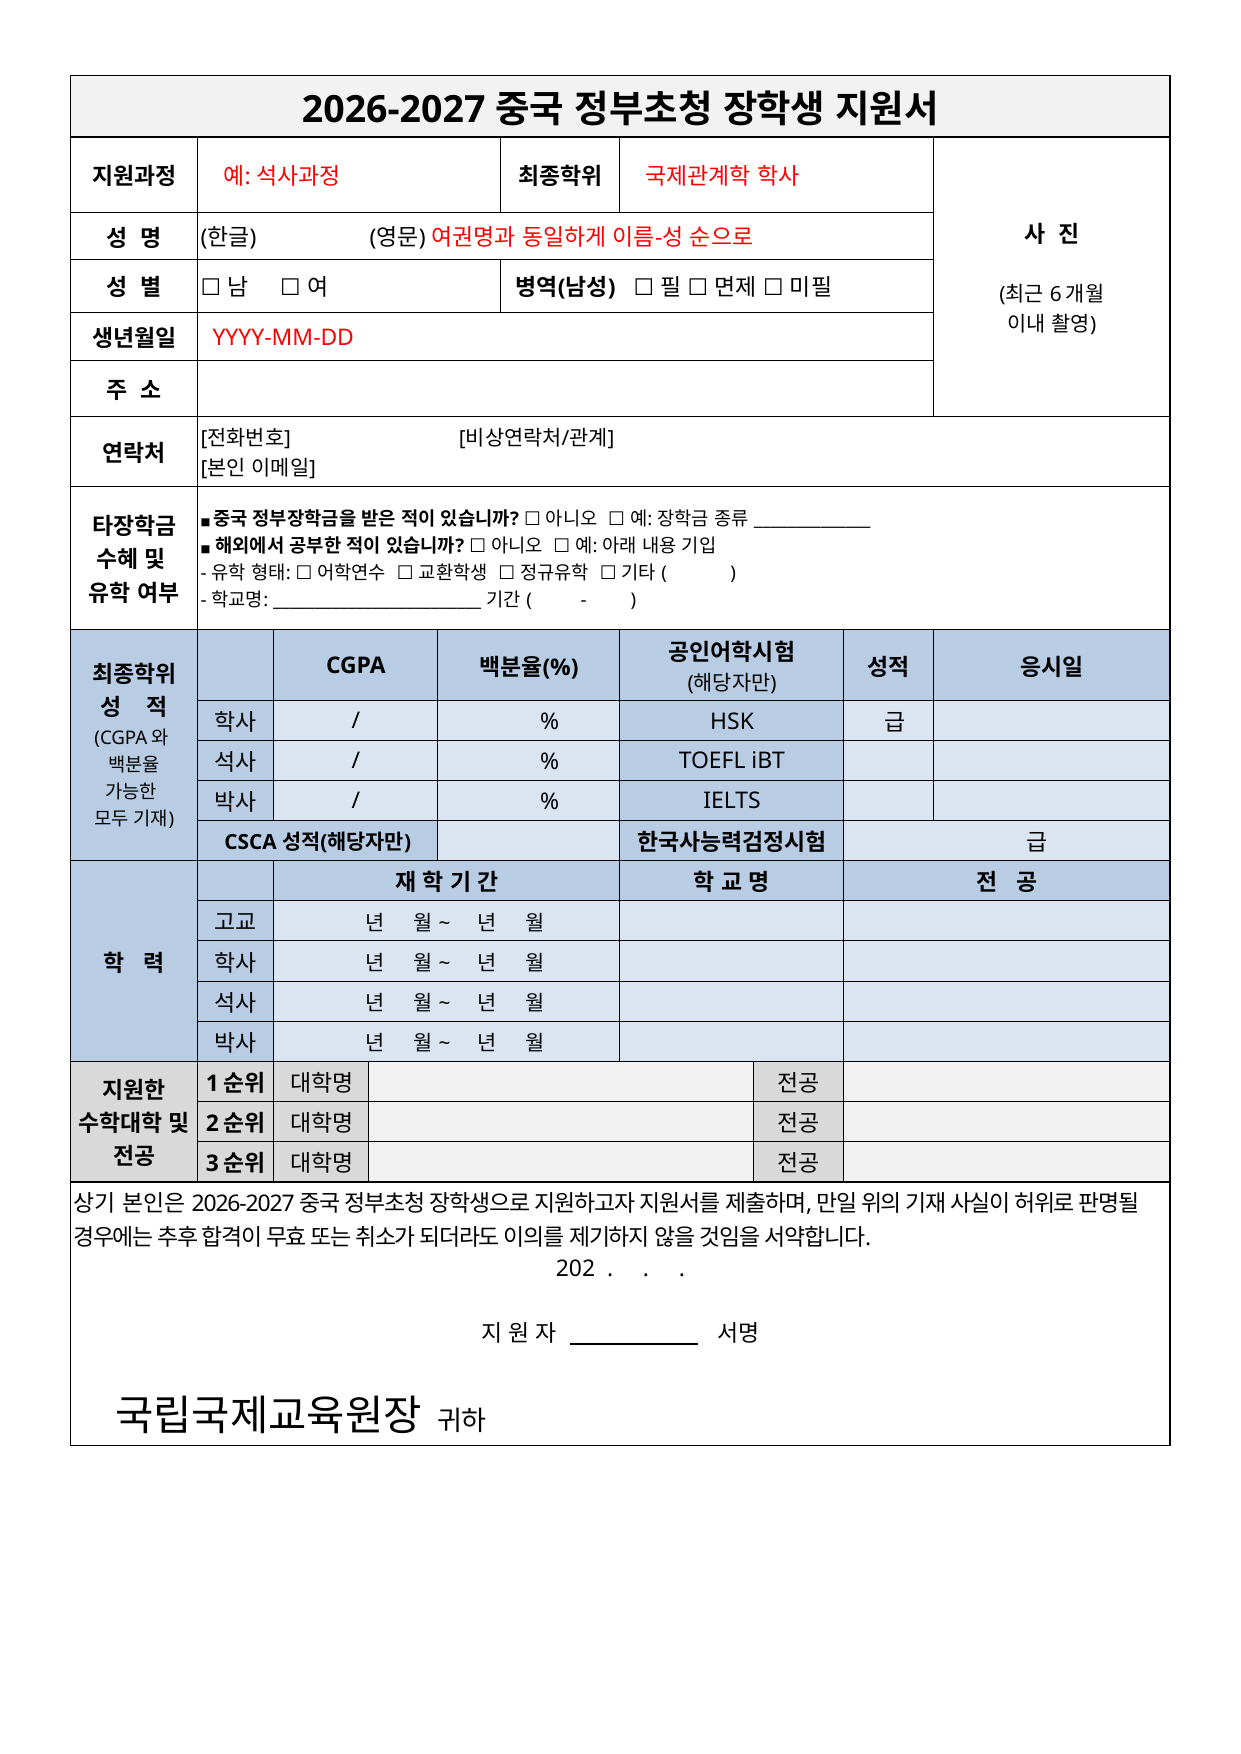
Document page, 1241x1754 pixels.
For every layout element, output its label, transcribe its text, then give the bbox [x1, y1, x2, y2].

table_cell 고교 [198, 901, 273, 940]
table_cell (한글) (영문) 여권명과 동일하게 이름-성 순으로 [198, 213, 933, 259]
table_cell [198, 361, 933, 416]
table_cell 최종학위 [501, 138, 619, 212]
table_cell 성 명 [71, 213, 197, 259]
table_cell % [438, 741, 619, 780]
table_cell 병역(남성) 필 면제 미필 [501, 260, 933, 312]
table_cell % [438, 781, 619, 820]
table_cell 한국사능력검정시험 [620, 821, 843, 860]
table_cell [198, 630, 273, 700]
table_cell 대학명 [274, 1142, 368, 1181]
table_cell [620, 941, 843, 981]
table_cell / [274, 701, 437, 740]
table_cell 대학명 [274, 1062, 368, 1101]
table_cell / [274, 741, 437, 780]
table_cell 응시일 [934, 630, 1169, 700]
table_cell [620, 1022, 843, 1061]
table_cell 석사 [198, 982, 273, 1021]
table_cell 타장학금 수혜 및 유학 여부 [71, 487, 197, 629]
table_cell 년 월 ~ 년 월 [274, 941, 619, 981]
table_cell [전화번호] [비상연락처/관계] [본인 이메일] [198, 417, 1169, 486]
table_cell [844, 781, 933, 820]
table_cell 박사 [198, 781, 273, 820]
table_cell 년 월 ~ 년 월 [274, 901, 619, 940]
table_cell [844, 1062, 1169, 1101]
table_cell 연락처 [71, 417, 197, 486]
table_cell [620, 901, 843, 940]
table_cell 학사 [198, 701, 273, 740]
table_cell 남 여 [198, 260, 500, 312]
table_cell [844, 1142, 1169, 1181]
table_cell 예: 석사과정 [198, 138, 500, 212]
table_cell CGPA [274, 630, 437, 700]
table_cell 지원과정 [71, 138, 197, 212]
table_cell 1순위 [198, 1062, 273, 1101]
table_cell [438, 821, 619, 860]
table_cell 전공 [754, 1142, 843, 1181]
table_cell 년 월 ~ 년 월 [274, 982, 619, 1021]
table_cell ■ 중국 정부장학금을 받은 적이 있습니까? 아니오 예: 장학금 종류 ______________ ■ 해외에서 공부한 적이 있습니까? 아니오 예: 아래 내용 기입 - 유학 형태: 어학연수 교환학생 정규유학 기타 ( ) - 학교명: _________________________ 기간 ( - ) [198, 487, 1169, 629]
table_cell [620, 982, 843, 1021]
table_cell 전공 [754, 1102, 843, 1141]
table_cell 최종학위 성 적 (CGPA와 백분율 가능한 모두 기재) [71, 630, 197, 860]
table_cell [934, 781, 1169, 820]
table_cell 지원한 수학대학 및 전공 [71, 1062, 197, 1181]
table_cell [369, 1062, 753, 1101]
table_cell 2순위 [198, 1102, 273, 1141]
table_cell [198, 861, 273, 900]
table_cell 백분율(%) [438, 630, 619, 700]
table_cell 년 월 ~ 년 월 [274, 1022, 619, 1061]
table_cell YYYY-MM-DD [198, 313, 933, 360]
table_cell 급 [844, 821, 1169, 860]
table_cell TOEFL iBT [620, 741, 843, 780]
table_cell 전 공 [844, 861, 1169, 900]
table_cell 석사 [198, 741, 273, 780]
table_cell [369, 1102, 753, 1141]
table_cell 성 별 [71, 260, 197, 312]
table_cell % [438, 701, 619, 740]
table_cell [934, 741, 1169, 780]
table_cell 학사 [198, 941, 273, 981]
table_cell HSK [620, 701, 843, 740]
table_cell 주 소 [71, 361, 197, 416]
table_cell 사 진 (최근 6개월 이내 촬영) [934, 138, 1169, 416]
table_cell 학 교 명 [620, 861, 843, 900]
table_header 2026-2027 중국 정부초청 장학생 지원서 [71, 76, 1169, 136]
table_cell 재 학 기 간 [274, 861, 619, 900]
table_cell 대학명 [274, 1102, 368, 1141]
table_cell 성적 [844, 630, 933, 700]
table_cell 전공 [754, 1062, 843, 1101]
table_cell [844, 1102, 1169, 1141]
table_cell [844, 982, 1169, 1021]
table_cell IELTS [620, 781, 843, 820]
table_cell [844, 941, 1169, 981]
table_cell 공인어학시험 (해당자만) [620, 630, 843, 700]
table_cell 국제관계학 학사 [620, 138, 933, 212]
table_cell [844, 901, 1169, 940]
table_cell 3순위 [198, 1142, 273, 1181]
table_cell 학 력 [71, 861, 197, 1061]
table_cell 생년월일 [71, 313, 197, 360]
table_cell [934, 701, 1169, 740]
table_cell CSCA 성적(해당자만) [198, 821, 437, 860]
table_cell [844, 741, 933, 780]
table_cell 상기 본인은 2026-2027 중국 정부초청 장학생으로 지원하고자 지원서를 제출하며, 만일 위의 기재 사실이 허위로 판명될 경우에는 추후 합격이 무효 또는 취소가 되더라도 이의를 제기하지 않을 것임을 서약합니다. 202 . . . 지 원 자 서명 국립국제교육원장 귀하 [71, 1183, 1169, 1445]
table_cell [369, 1142, 753, 1181]
table_cell [844, 1022, 1169, 1061]
table_cell / [274, 781, 437, 820]
table_cell 급 [844, 701, 933, 740]
table_cell 박사 [198, 1022, 273, 1061]
